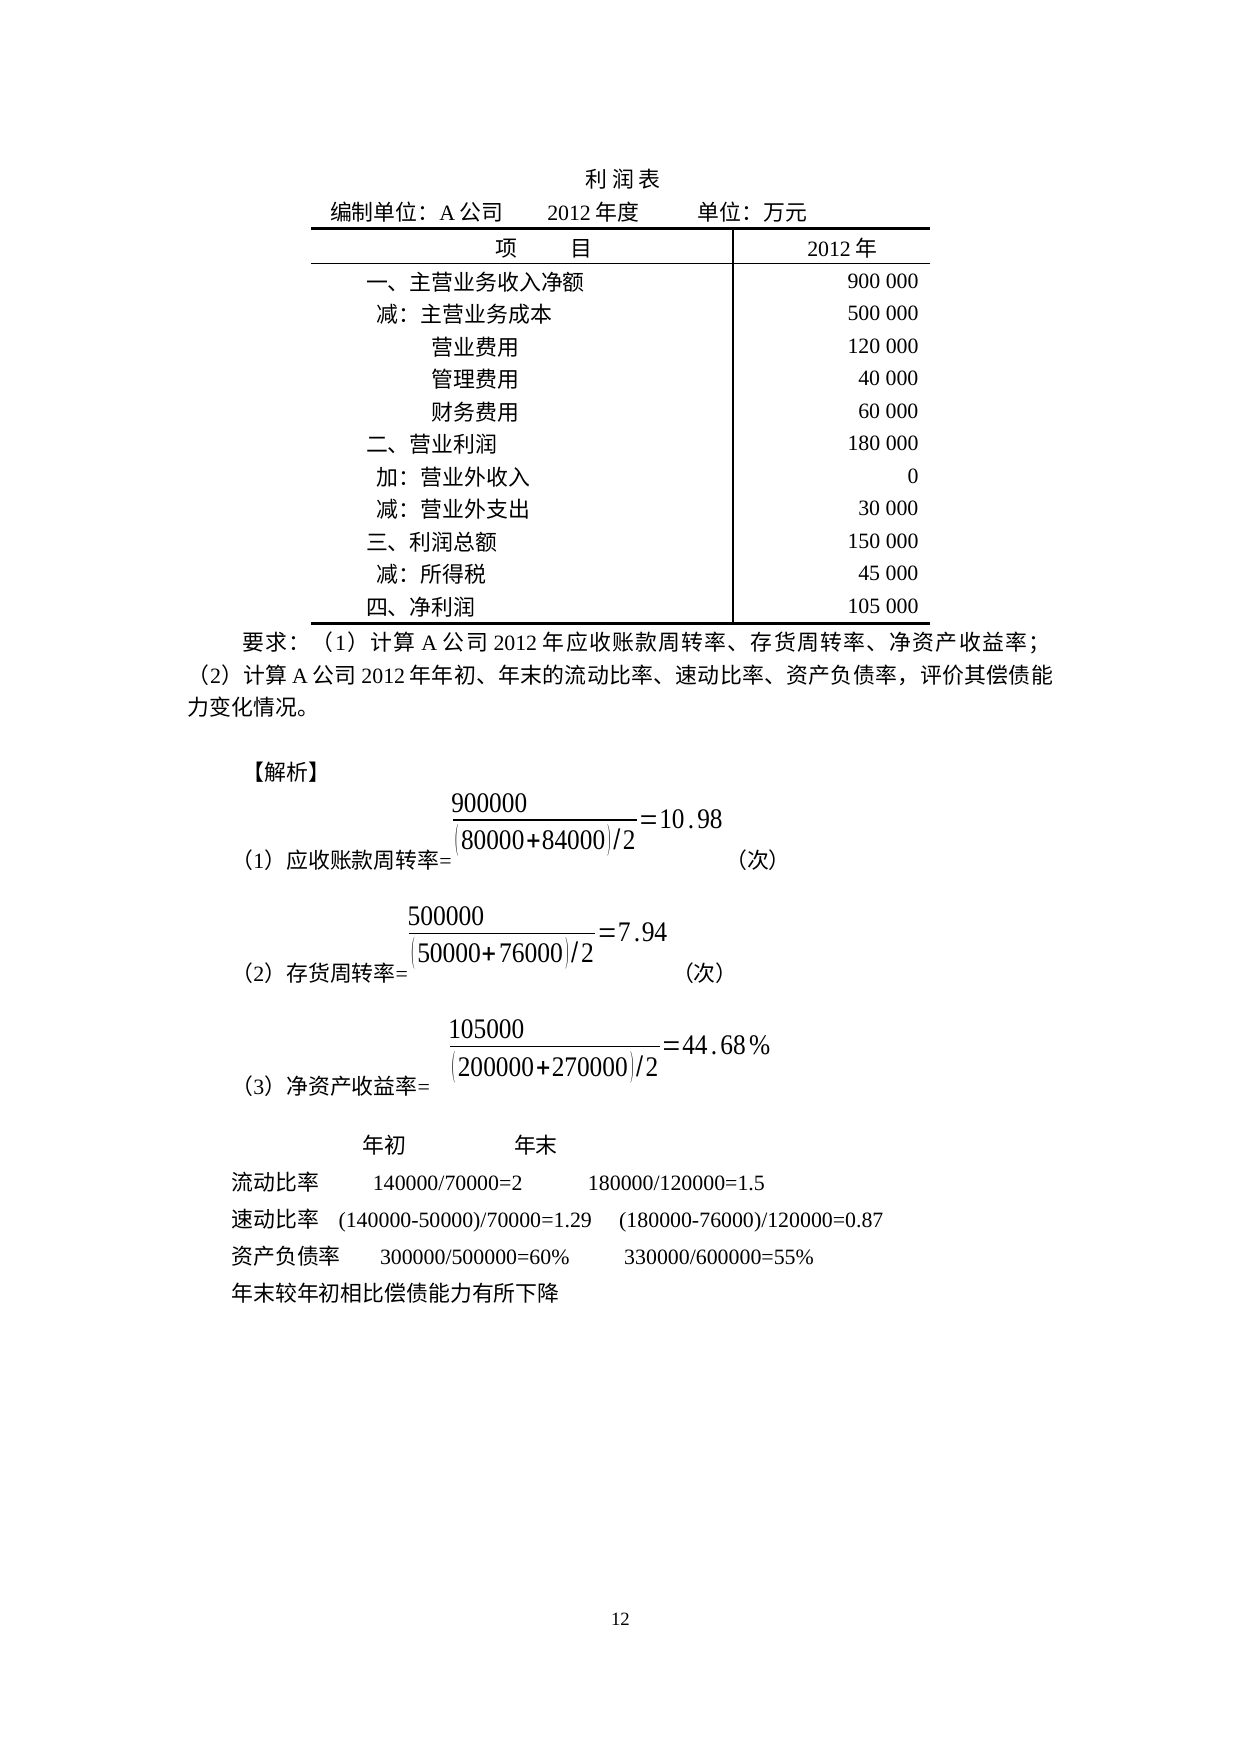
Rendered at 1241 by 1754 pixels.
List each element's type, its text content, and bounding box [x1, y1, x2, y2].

table_cell 减：营业外支出 [311, 492, 732, 524]
text （3）净资产收益率= [187, 1014, 1053, 1111]
text 要求：（1）计算A公司2012年应收账款周转率、存货周转率、净资产收益率；（2）计算A公司2012年年初、年末的流动比率、速动比率、资产负债率，评价其偿债能力变化情况。 [187, 625, 1053, 722]
table_cell 0 [734, 459, 929, 492]
table_header 项 目 [311, 230, 732, 263]
text 【解析】 [187, 755, 1053, 787]
text 编制单位：A公司 2012年度 单位：万元 [187, 194, 1053, 227]
text 年初 年末 [187, 1127, 1053, 1160]
text （2）存货周转率=（次） [187, 901, 1053, 998]
table_cell 减：主营业务成本 [311, 297, 732, 329]
table_cell 财务费用 [311, 394, 732, 427]
text 年末较年初相比偿债能力有所下降 [187, 1276, 1053, 1308]
text 流动比率 140000/70000=2 180000/120000=1.5 [187, 1164, 1053, 1197]
text （1）应收账款周转率=（次） [187, 787, 1053, 885]
text 资产负债率 300000/500000=60% 330000/600000=55% [187, 1239, 1053, 1271]
table_cell 减：所得税 [311, 557, 732, 589]
table_cell 150 000 [734, 524, 929, 557]
table_cell 30 000 [734, 492, 929, 524]
table_cell 三、利润总额 [311, 524, 732, 557]
table_cell 40 000 [734, 362, 929, 394]
table_cell 900 000 [734, 264, 929, 297]
table_cell 管理费用 [311, 362, 732, 394]
table_cell 一、主营业务收入净额 [311, 264, 732, 297]
table_cell 60 000 [734, 394, 929, 427]
table_header 2012年 [734, 230, 929, 263]
text 速动比率 (140000-50000)/70000=1.29 (180000-76000)/120000=0.87 [187, 1202, 1053, 1234]
table_cell 180 000 [734, 427, 929, 459]
table_cell 加：营业外收入 [311, 459, 732, 492]
table_cell 营业费用 [311, 329, 732, 362]
table_cell 500 000 [734, 297, 929, 329]
text 利 润 表 [187, 162, 1053, 194]
table_cell 120 000 [734, 329, 929, 362]
table_cell 105 000 [734, 589, 929, 622]
table_cell 45 000 [734, 557, 929, 589]
table_cell 四、净利润 [311, 589, 732, 622]
table_cell 二、营业利润 [311, 427, 732, 459]
